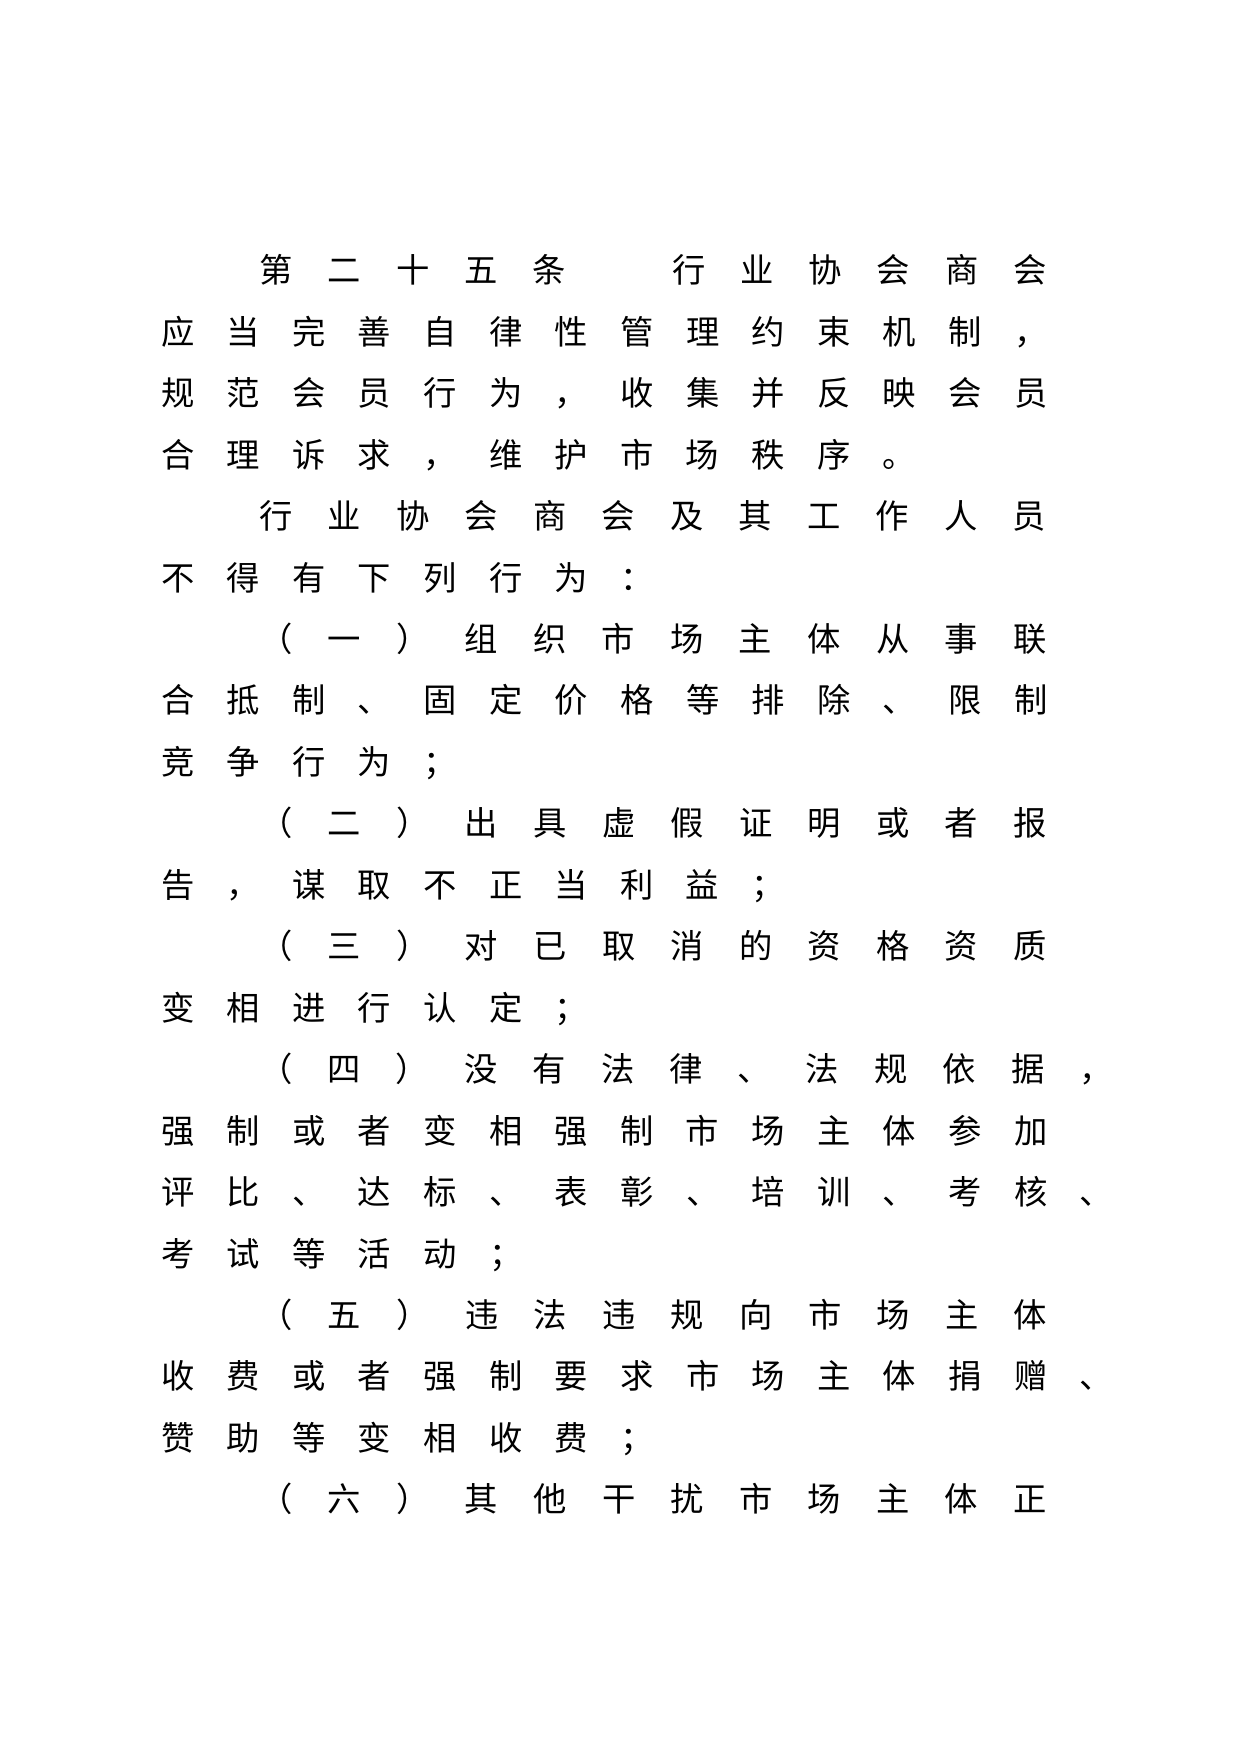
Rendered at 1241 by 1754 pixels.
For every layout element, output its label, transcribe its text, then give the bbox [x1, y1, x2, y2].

text （三）对已取消的资格资质变相进行认定； [161, 913, 1079, 1036]
text 行业协会商会及其工作人员不得有下列行为： [161, 483, 1079, 606]
text 第二十五条 行业协会商会应当完善自律性管理约束机制，规范会员行为，收集并反映会员合理诉求，维护市场秩序。 [161, 237, 1079, 483]
text （五）违法违规向市场主体收费或者强制要求市场主体捐赠、赞助等变相收费； [161, 1282, 1079, 1467]
text （四）没有法律、法规依据，强制或者变相强制市场主体参加评比、达标、表彰、培训、考核、考试等活动； [161, 1036, 1079, 1282]
text （二）出具虚假证明或者报告，谋取不正当利益； [161, 791, 1079, 913]
text （一）组织市场主体从事联合抵制、固定价格等排除、限制竞争行为； [161, 606, 1079, 791]
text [161, 1467, 1079, 1528]
